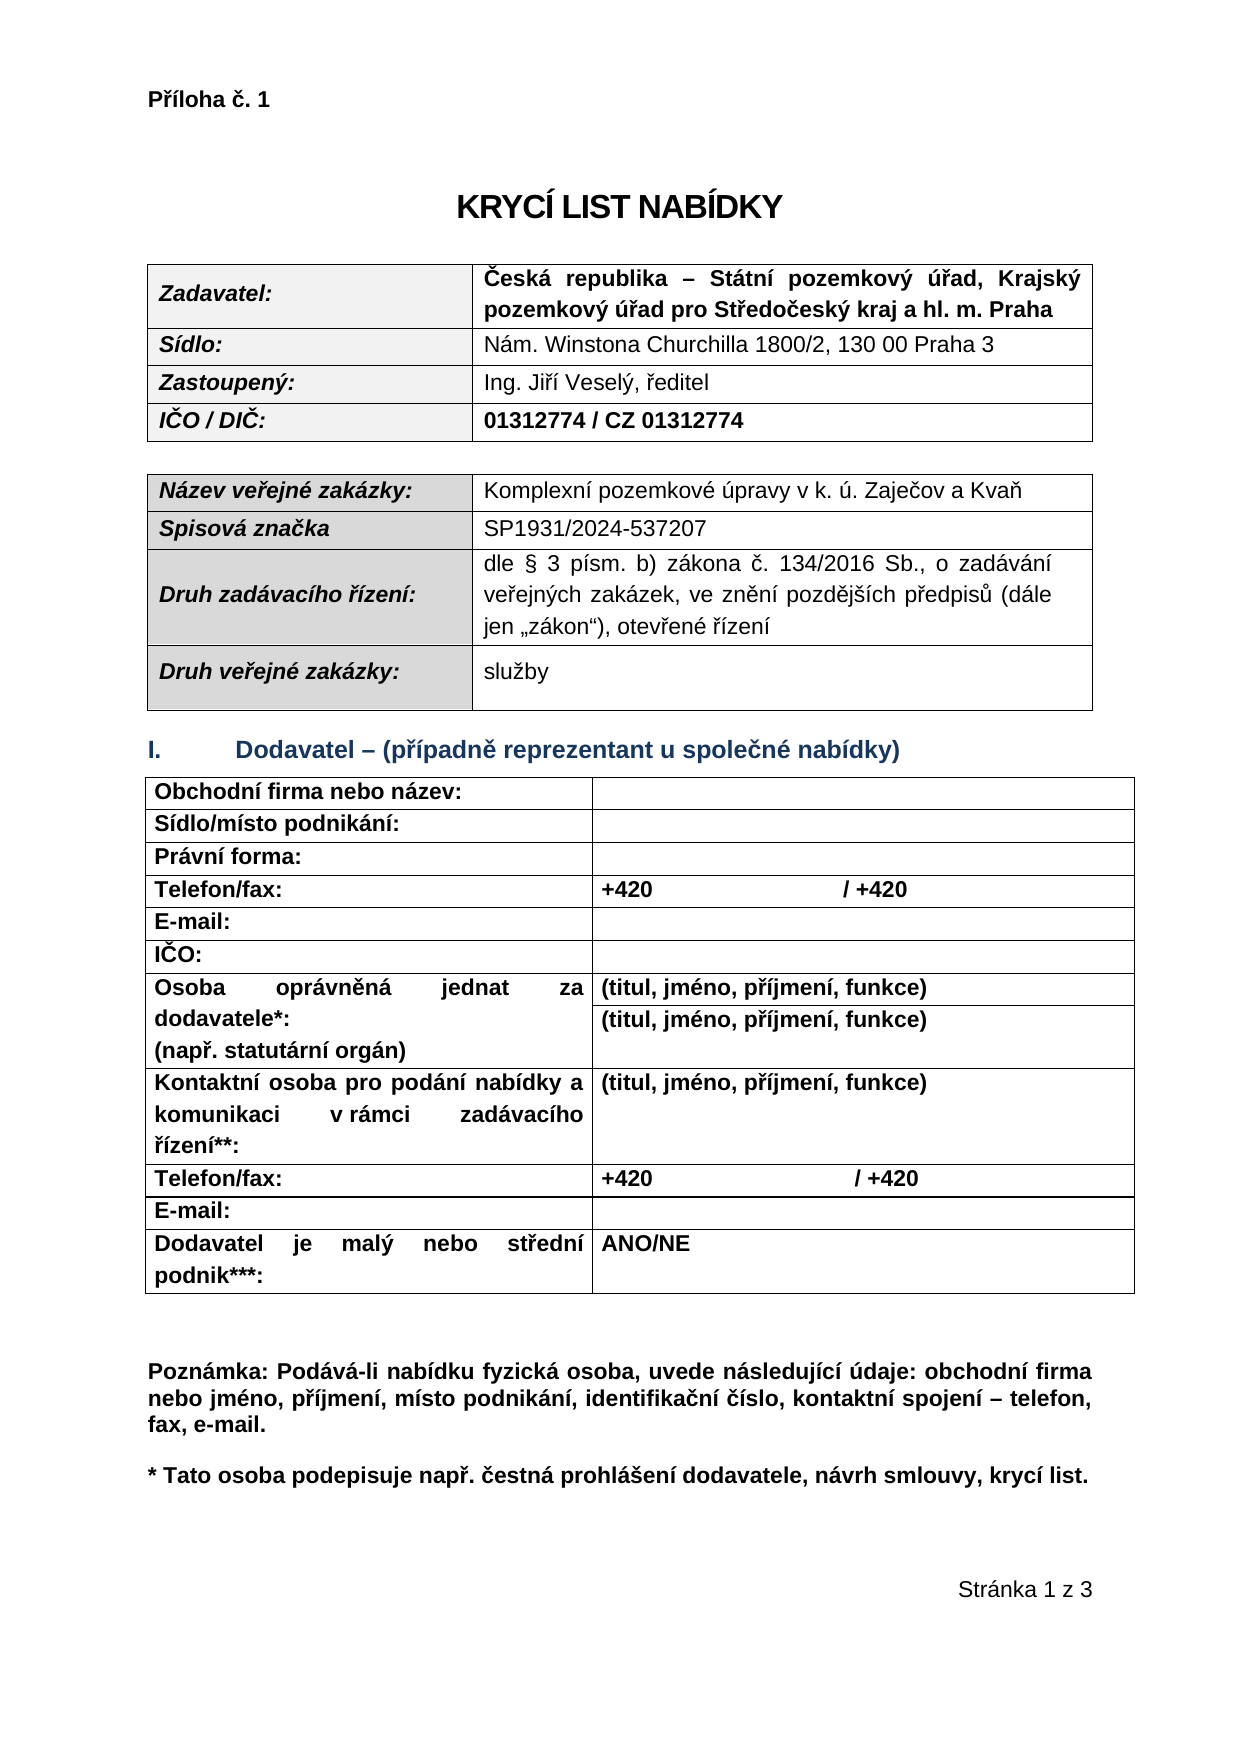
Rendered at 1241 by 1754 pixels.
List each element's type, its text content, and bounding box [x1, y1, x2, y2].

table_cell [593, 843, 1134, 874]
table_cell Zastoupený: [148, 366, 472, 403]
table_header Název veřejné zakázky: [148, 475, 472, 511]
table_cell [593, 941, 1134, 972]
table_cell Telefon/fax: [146, 1165, 592, 1196]
table_cell [593, 1198, 1134, 1229]
table_header Česká republika – Státní pozemkový úřad, Krajský pozemkový úřad pro Středočeský kraj a hl. m. Praha [473, 265, 1092, 328]
subtitle Dodavatel – (případně reprezentant u společné nabídky) [148, 736, 1093, 764]
table_cell (titul, jméno, příjmení, funkce) [593, 1006, 1134, 1068]
table_cell Sídlo/místo podnikání: [146, 810, 592, 842]
table_cell Spisová značka [148, 512, 472, 549]
table_cell 01312774 / CZ 01312774 [473, 404, 1092, 441]
table_cell Druh zadávacího řízení: [148, 550, 472, 644]
table_cell služby [473, 646, 1092, 709]
table_cell Sídlo: [148, 329, 472, 365]
table_cell [593, 810, 1134, 842]
table_cell Druh veřejné zakázky: [148, 646, 472, 709]
table_cell Ing. Jiří Veselý, ředitel [473, 366, 1092, 403]
table_cell SP1931/2024-537207 [473, 512, 1092, 549]
table_cell dle § 3 písm. b) zákona č. 134/2016 Sb., o zadávání veřejných zakázek, ve znění pozdějších předpisů (dále jen „zákon“), otevřené řízení [473, 550, 1092, 644]
table_cell (titul, jméno, příjmení, funkce) [593, 974, 1134, 1005]
table_cell IČO: [146, 941, 592, 972]
table_cell [593, 908, 1134, 940]
table_header [593, 778, 1134, 809]
table_cell +420 / +420 [593, 1165, 1134, 1196]
table_cell +420 / +420 [593, 876, 1134, 907]
table_cell Nám. Winstona Churchilla 1800/2, 130 00 Praha 3 [473, 329, 1092, 365]
table_header Zadavatel: [148, 265, 472, 328]
table_cell IČO / DIČ: [148, 404, 472, 441]
table_cell E-mail: [146, 1198, 592, 1229]
table_cell Dodavatel je malý nebo střední podnik***: [146, 1230, 592, 1293]
table_cell E-mail: [146, 908, 592, 940]
text Poznámka: Podává-li nabídku fyzická osoba, uvede následující údaje: obchodní firma nebo jméno, příjmení, místo podnikání, identifikační číslo, kontaktní spojení – telefon, fax, e-mail. [148, 1358, 1093, 1437]
table_header Obchodní firma nebo název: [146, 778, 592, 809]
table_cell Osoba oprávněná jednat za dodavatele*: (např. statutární orgán) [146, 974, 592, 1068]
table_cell ANO/NE [593, 1230, 1134, 1293]
title Krycí list nabídky [148, 188, 1093, 226]
table_cell Kontaktní osoba pro podání nabídky a komunikaci v rámci zadávacího řízení**: [146, 1069, 592, 1164]
table_cell Telefon/fax: [146, 876, 592, 907]
text * Tato osoba podepisuje např. čestná prohlášení dodavatele, návrh smlouvy, krycí list. [148, 1462, 1093, 1488]
table_header Komplexní pozemkové úpravy v k. ú. Zaječov a Kvaň [473, 475, 1092, 511]
table_cell (titul, jméno, příjmení, funkce) [593, 1069, 1134, 1164]
table_cell Právní forma: [146, 843, 592, 874]
